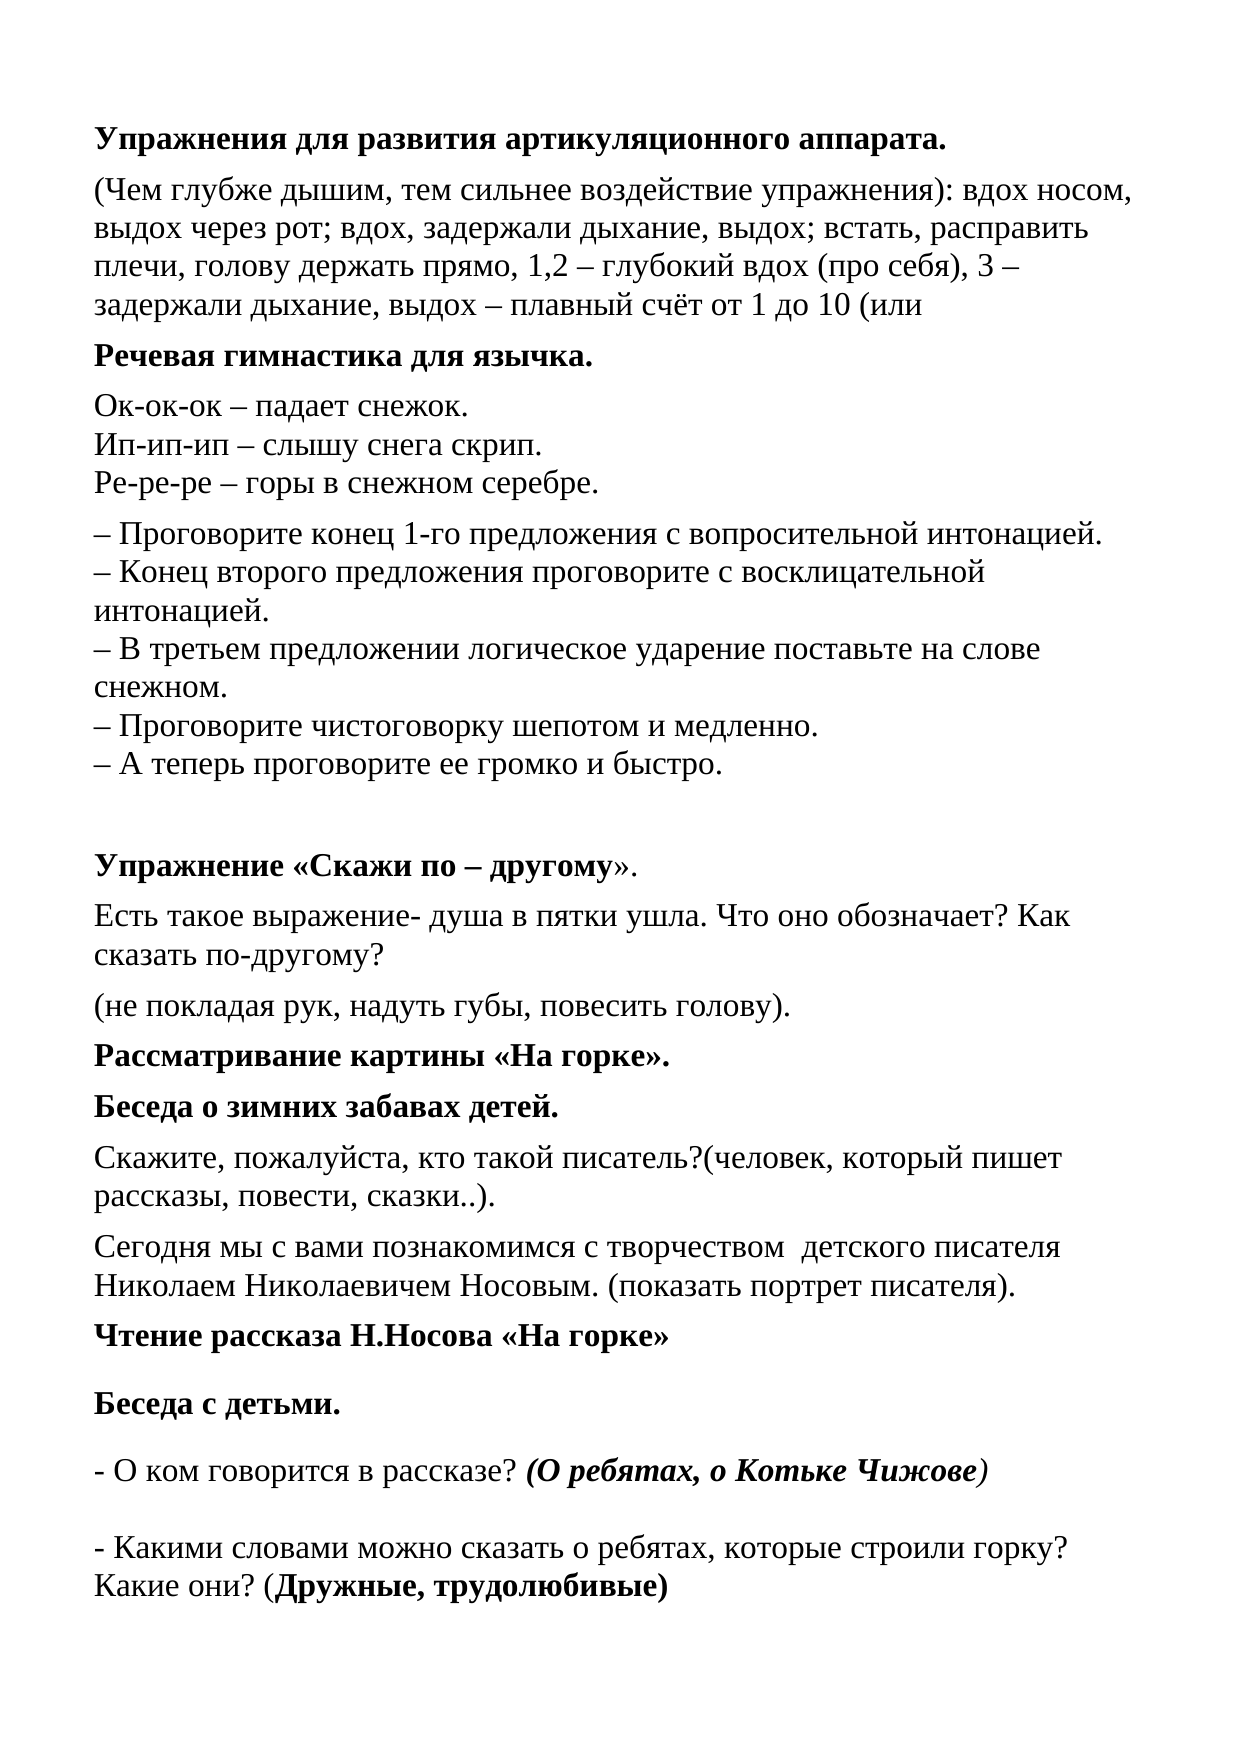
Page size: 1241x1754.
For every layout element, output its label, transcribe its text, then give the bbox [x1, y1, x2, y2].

text – Проговорите конец 1-го предложения с вопросительной интонацией. – Конец второго предложения проговорите с восклицательной интонацией. – В третьем предложении логическое ударение поставьте на слове снежном. – Проговорите чистоговорку шепотом и медленно. – А теперь проговорите ее громко и быстро. [94, 513, 1152, 781]
text Сегодня мы с вами познакомимся с творчеством детского писателя Николаем Николаевичем Носовым. (показать портрет писателя). [94, 1226, 1152, 1303]
text Чтение рассказа Н.Носова «На горке» [94, 1316, 1152, 1354]
text Есть такое выражение- душа в пятки ушла. Что оно обозначает? Как сказать по-другому? [94, 896, 1152, 972]
text Речевая гимнастика для язычка. [94, 335, 1152, 373]
text Беседа с детьми. [94, 1383, 1152, 1421]
text Упражнения для развития артикуляционного аппарата. [94, 118, 1152, 156]
text Рассматривание картины «На горке». [94, 1036, 1152, 1074]
text Скажите, пожалуйста, кто такой писатель?(человек, который пишет рассказы, повести, сказки..). [94, 1137, 1152, 1214]
text Ок-ок-ок – падает снежок. Ип-ип-ип – слышу снега скрип. Ре-ре-ре – горы в снежном серебре. [94, 386, 1152, 501]
text (Чем глубже дышим, тем сильнее воздействие упражнения): вдох носом, выдох через рот; вдох, задержали дыхание, выдох; встать, расправить плечи, голову держать прямо, 1,2 – глубокий вдох (про себя), 3 – задержали дыхание, выдох – плавный счёт от 1 до 10 (или [94, 169, 1152, 322]
text - Какими словами можно сказать о ребятах, которые строили горку? Какие они? (Дружные, трудолюбивые) [94, 1527, 1152, 1604]
text Беседа о зимних забавах детей. [94, 1086, 1152, 1125]
text - О ком говорится в рассказе? (О ребятах, о Котьке Чижове) [94, 1451, 1152, 1489]
text (не покладая рук, надуть губы, повесить голову). [94, 985, 1152, 1023]
text Упражнение «Скажи по – другому». [94, 845, 1152, 883]
